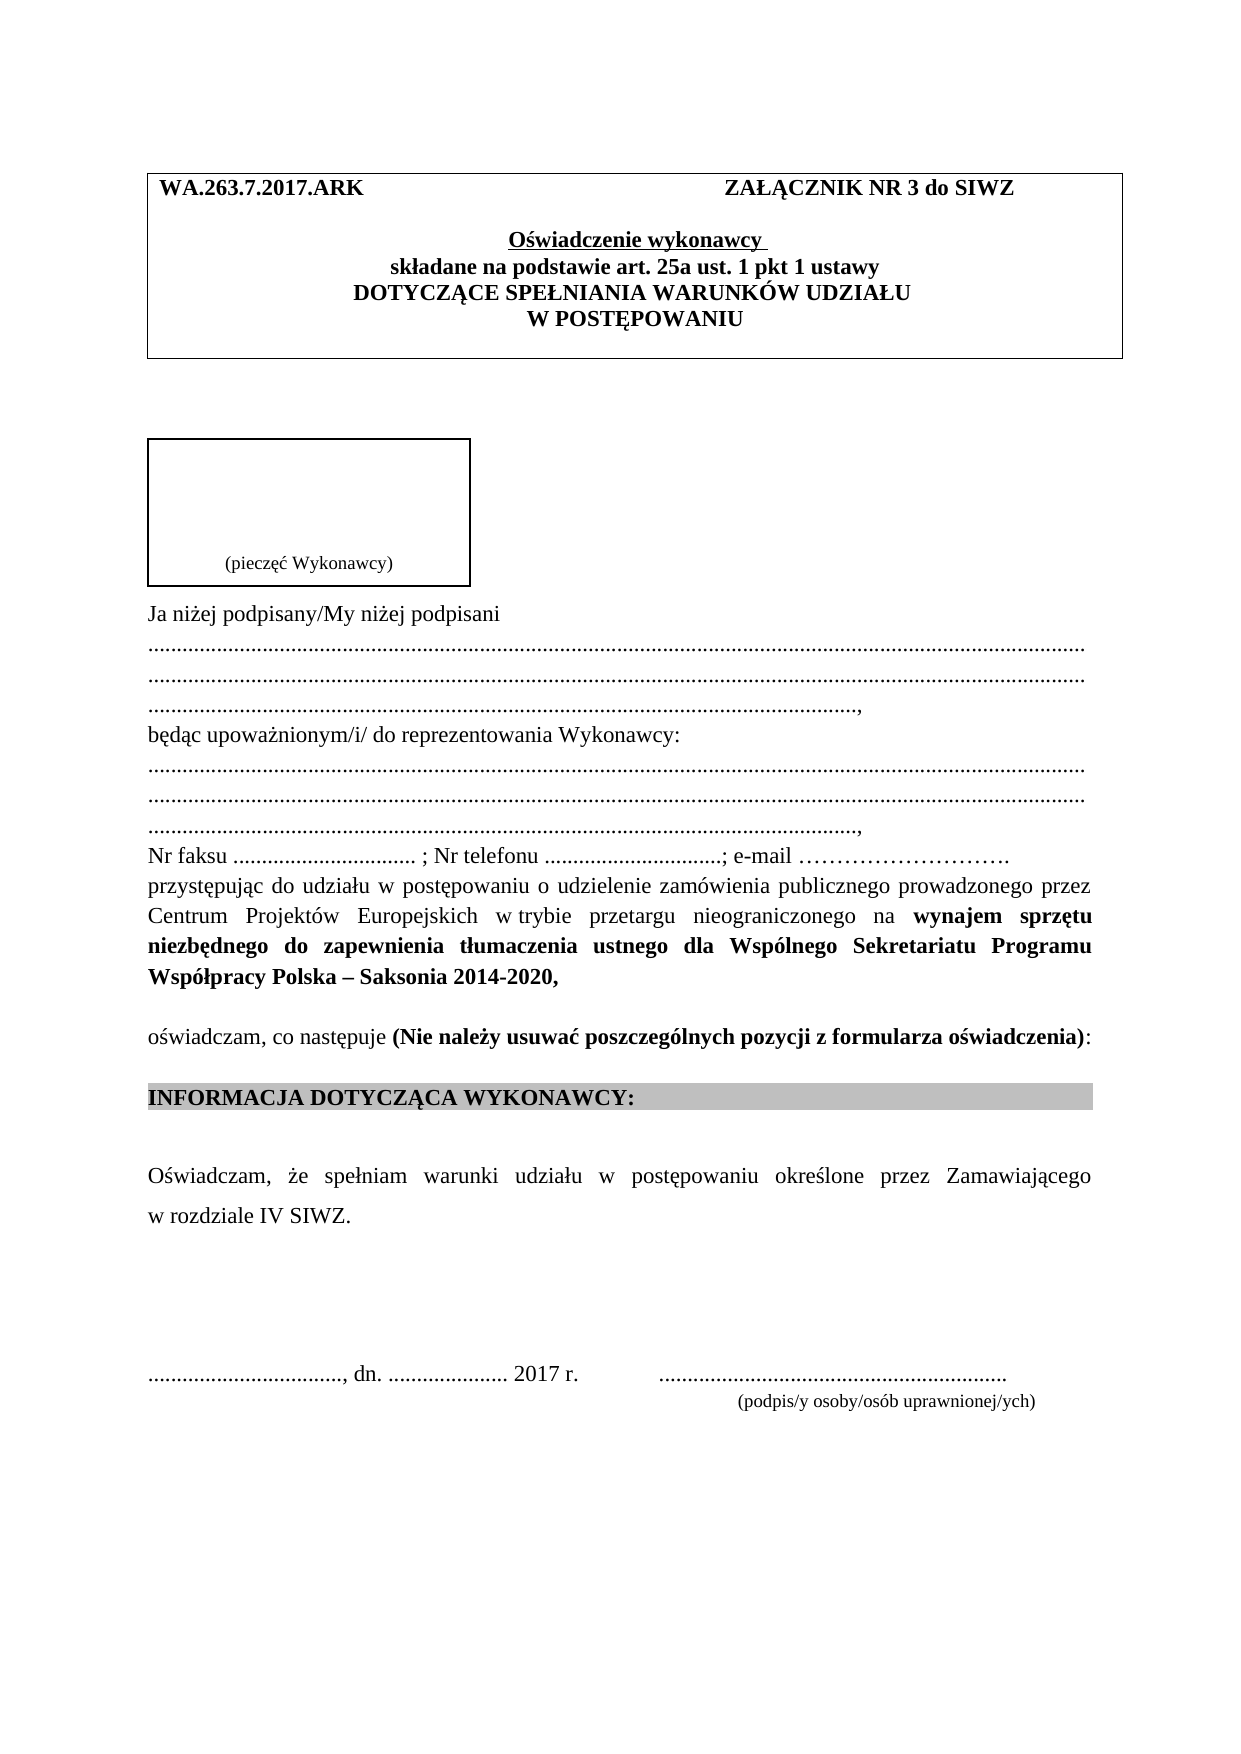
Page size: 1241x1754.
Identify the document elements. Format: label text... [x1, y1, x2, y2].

text Nr faksu ................................ ; Nr telefonu ...............................; e-mail ………………………. [148, 842, 1093, 868]
table_header WA.263.7.2017.ARK ZAŁĄCZNIK NR 3 do SIWZ [148, 174, 1122, 226]
text INFORMACJA DOTYCZĄCA WYKONAWCY: [148, 1083, 1093, 1110]
table_cell Oświadczenie wykonawcy składane na podstawie art. 25a ust. 1 pkt 1 ustawy DOTYCZĄCE SPEŁNIANIA WARUNKÓW UDZIAŁU W POSTĘPOWANIU [148, 226, 1122, 358]
text ...................................................................................................................................................................................................................................................................................................................................................................................................................................................................., [148, 630, 1093, 717]
text Ja niżej podpisany/My niżej podpisani [148, 600, 1093, 627]
text Oświadczam, że spełniam warunki udziału w postępowaniu określone przez Zamawiającego w rozdziale IV SIWZ. [148, 1162, 1093, 1228]
text .................................., dn. ..................... 2017 r. ............................................................. [148, 1360, 1093, 1386]
text będąc upoważnionym/i/ do reprezentowania Wykonawcy: [148, 721, 1093, 747]
text (podpis/y osoby/osób uprawnionej/ych) [738, 1390, 1093, 1412]
text oświadczam, co następuje (Nie należy usuwać poszczególnych pozycji z formularza oświadczenia): [148, 1023, 1093, 1049]
text przystępując do udziału w postępowaniu o udzielenie zamówienia publicznego prowadzonego przez Centrum Projektów Europejskich w trybie przetargu nieograniczonego na wynajem sprzętu niezbędnego do zapewnienia tłumaczenia ustnego dla Wspólnego Sekretariatu Programu Współpracy Polska – Saksonia 2014-2020, [148, 872, 1093, 989]
text ...................................................................................................................................................................................................................................................................................................................................................................................................................................................................., [148, 751, 1093, 838]
text (pieczęć Wykonawcy) [149, 549, 469, 577]
